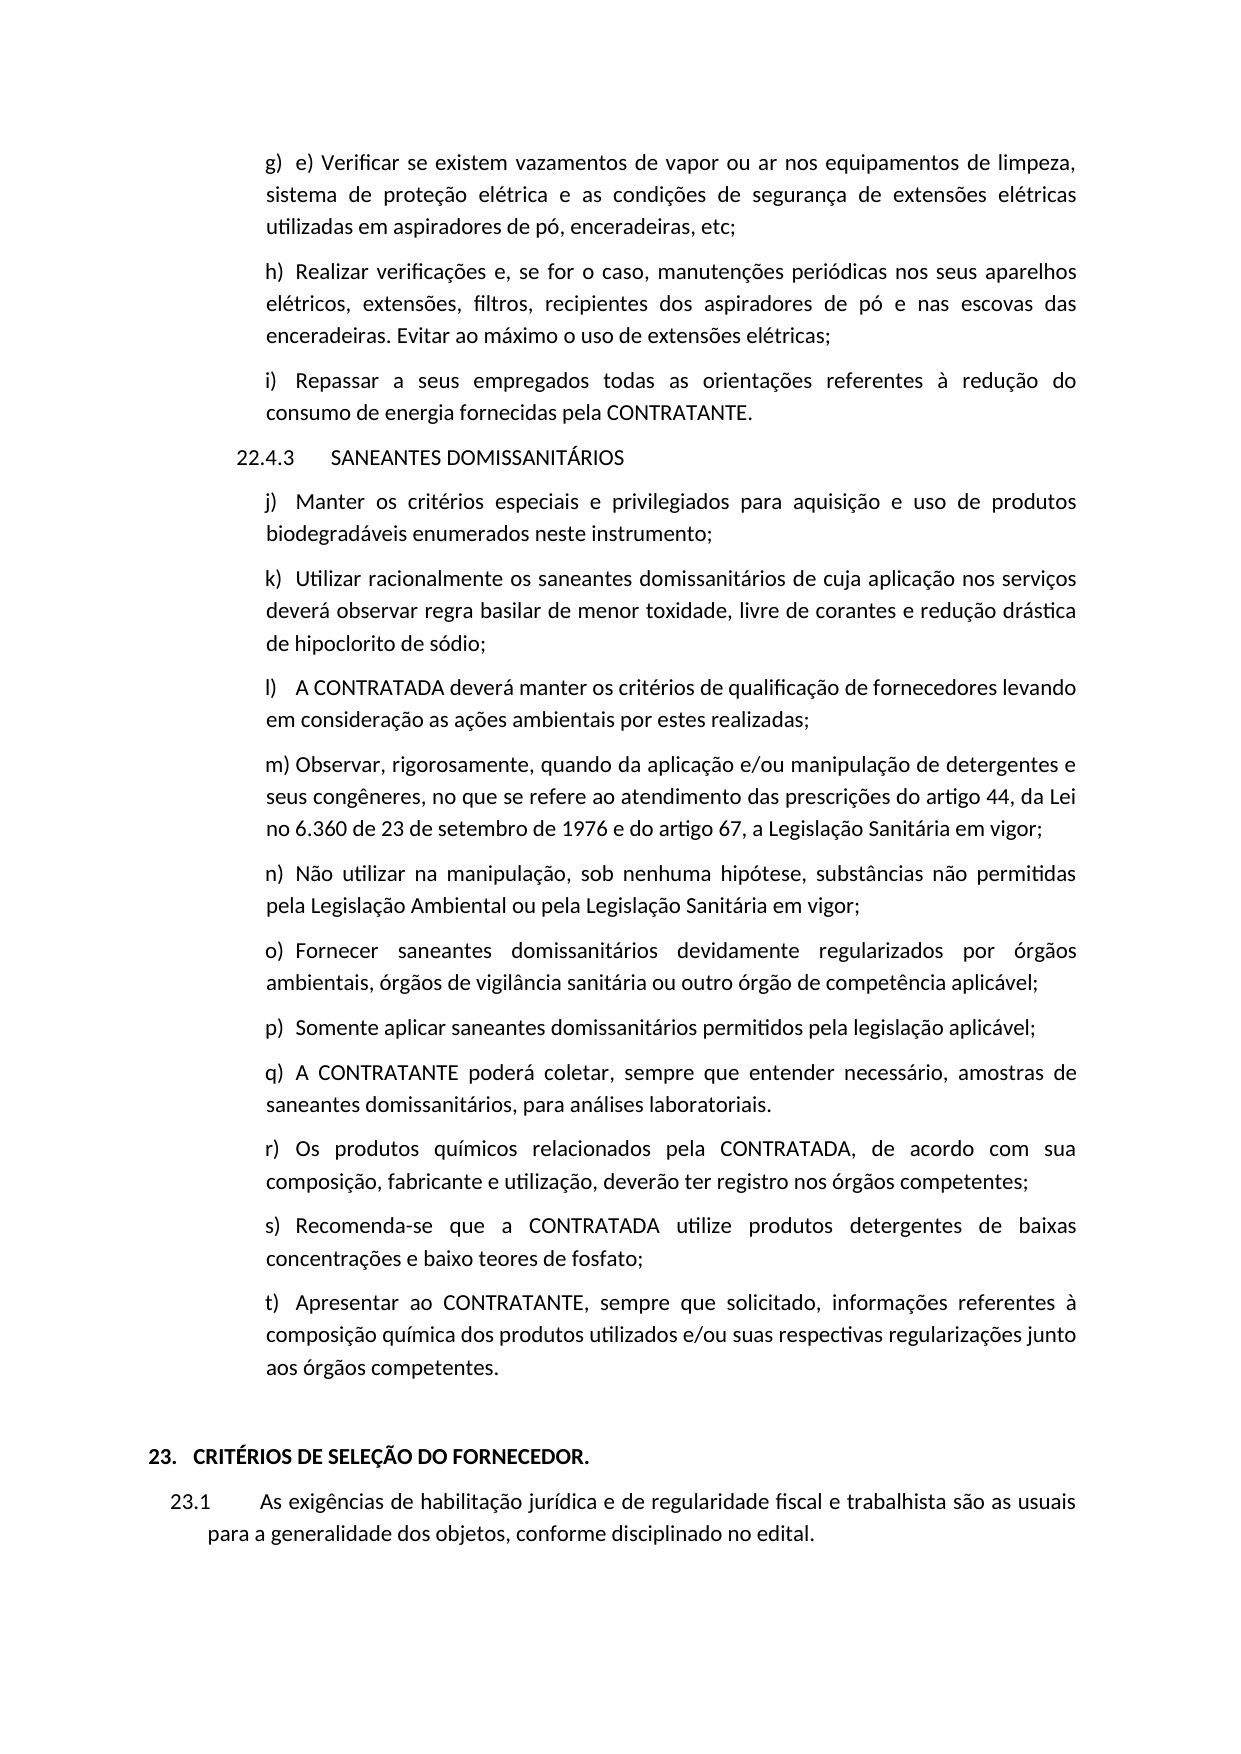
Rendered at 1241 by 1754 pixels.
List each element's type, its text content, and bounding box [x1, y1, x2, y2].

list Os produtos químicos relacionados pela CONTRATADA, de acordo com sua composição, fabricante e utilização, deverão ter registro nos órgãos competentes; [265, 1134, 1078, 1195]
list e) Verificar se existem vazamentos de vapor ou ar nos equipamentos de limpeza, sistema de proteção elétrica e as condições de segurança de extensões elétricas utilizadas em aspiradores de pó, enceradeiras, etc; [265, 148, 1078, 240]
list Apresentar ao CONTRATANTE, sempre que solicitado, informações referentes à composição química dos produtos utilizados e/ou suas respectivas regularizações junto aos órgãos competentes. [265, 1288, 1078, 1381]
list As exigências de habilitação jurídica e de regularidade fiscal e trabalhista são as usuais para a generalidade dos objetos, conforme disciplinado no edital. [170, 1487, 1078, 1547]
list Manter os critérios especiais e privilegiados para aquisição e uso de produtos biodegradáveis enumerados neste instrumento; [265, 487, 1078, 548]
list Fornecer saneantes domissanitários devidamente regularizados por órgãos ambientais, órgãos de vigilância sanitária ou outro órgão de competência aplicável; [265, 936, 1078, 996]
list Utilizar racionalmente os saneantes domissanitários de cuja aplicação nos serviços deverá observar regra basilar de menor toxidade, livre de corantes e redução drástica de hipoclorito de sódio; [265, 564, 1078, 657]
list A CONTRATANTE poderá coletar, sempre que entender necessário, amostras de saneantes domissanitários, para análises laboratoriais. [265, 1058, 1078, 1118]
list Observar, rigorosamente, quando da aplicação e/ou manipulação de detergentes e seus congêneres, no que se refere ao atendimento das prescrições do artigo 44, da Lei no 6.360 de 23 de setembro de 1976 e do artigo 67, a Legislação Sanitária em vigor; [265, 750, 1078, 843]
list Realizar verificações e, se for o caso, manutenções periódicas nos seus aparelhos elétricos, extensões, filtros, recipientes dos aspiradores de pó e nas escovas das enceradeiras. Evitar ao máximo o uso de extensões elétricas; [265, 257, 1078, 349]
list Repassar a seus empregados todas as orientações referentes à redução do consumo de energia fornecidas pela CONTRATANTE. [265, 366, 1078, 426]
list CRITÉRIOS DE SELEÇÃO DO FORNECEDOR. [148, 1442, 1078, 1470]
list Não utilizar na manipulação, sob nenhuma hipótese, substâncias não permitidas pela Legislação Ambiental ou pela Legislação Sanitária em vigor; [265, 859, 1078, 919]
list A CONTRATADA deverá manter os critérios de qualificação de fornecedores levando em consideração as ações ambientais por estes realizadas; [265, 673, 1078, 733]
list SANEANTES DOMISSANITÁRIOS [236, 443, 1078, 471]
list Recomenda-se que a CONTRATADA utilize produtos detergentes de baixas concentrações e baixo teores de fosfato; [265, 1211, 1078, 1272]
list Somente aplicar saneantes domissanitários permitidos pela legislação aplicável; [265, 1013, 1078, 1041]
